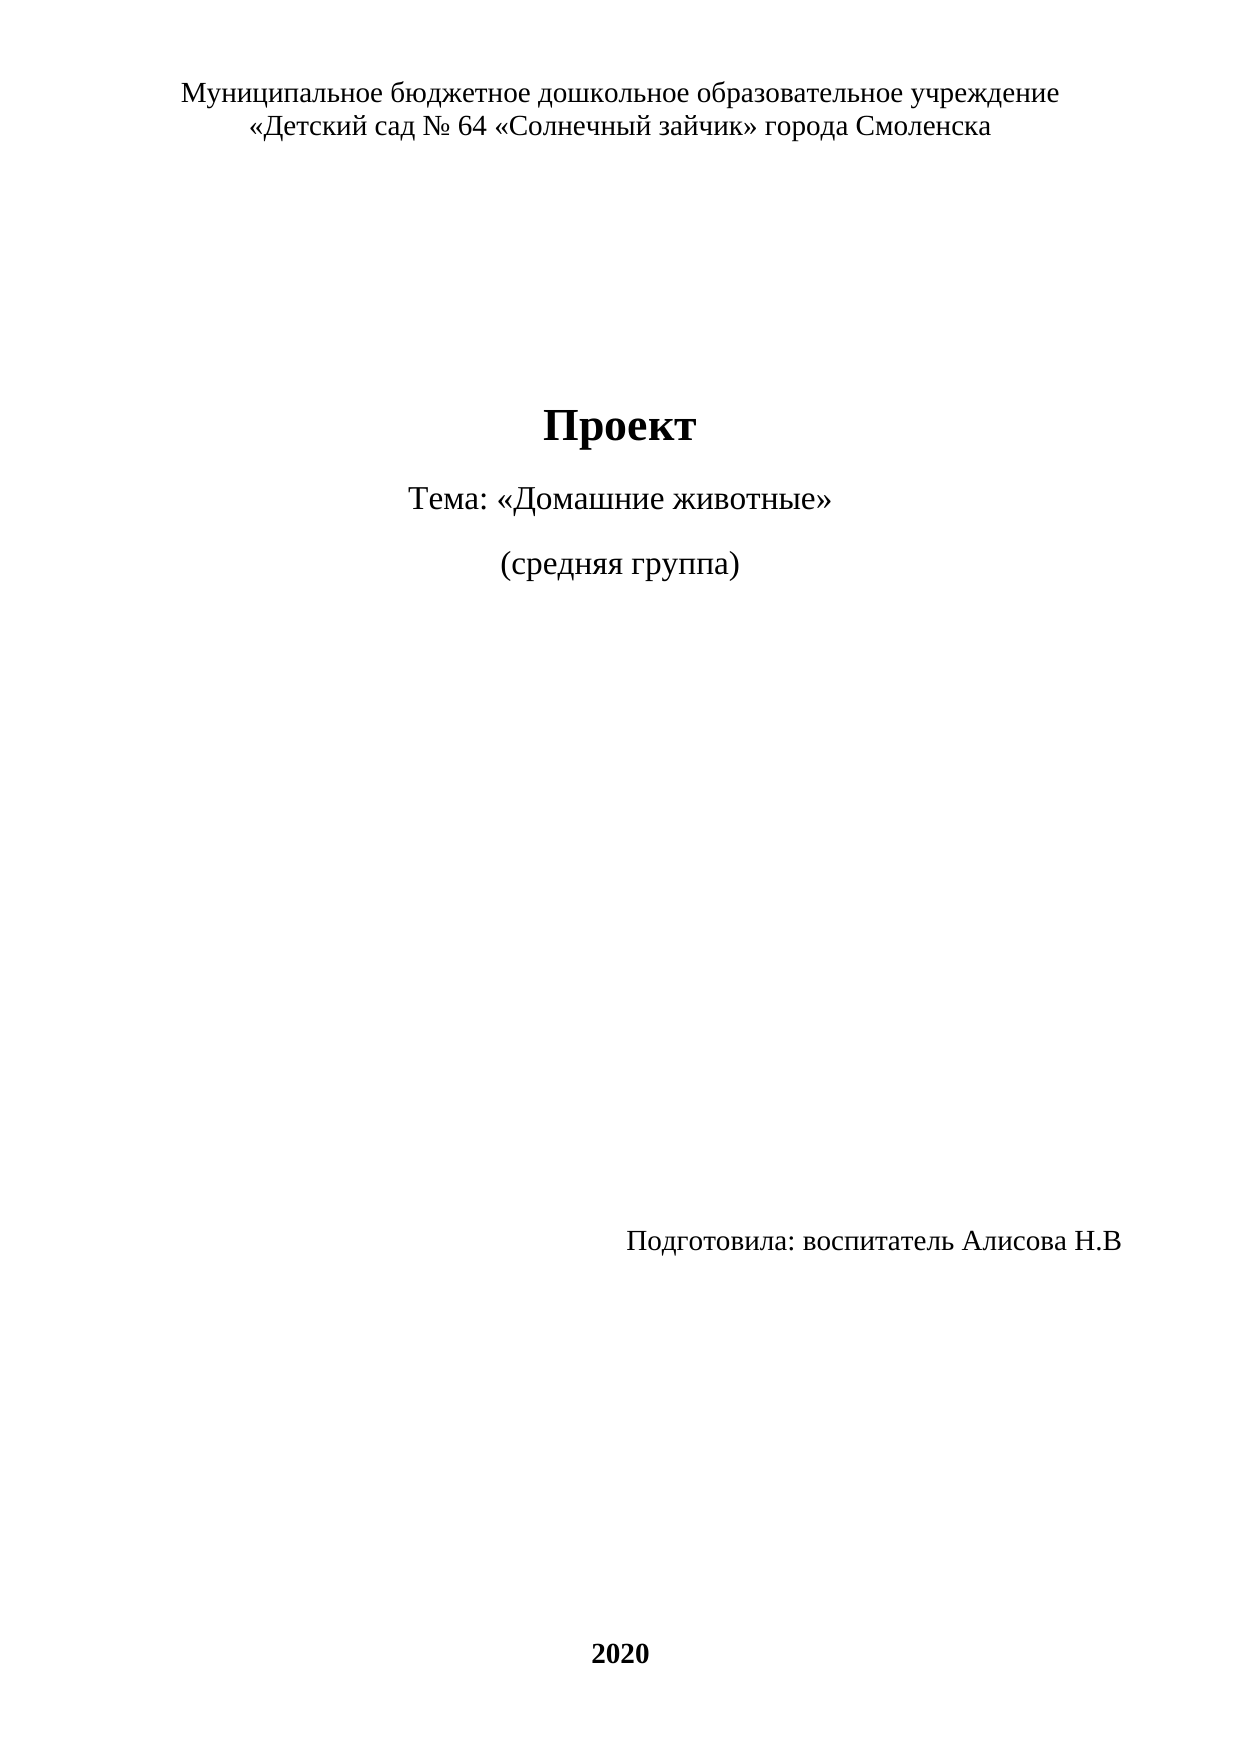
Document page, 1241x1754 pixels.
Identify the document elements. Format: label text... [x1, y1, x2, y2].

text Подготовила: воспитатель Алисова Н.В [118, 1223, 1122, 1257]
text Муниципальное бюджетное дошкольное образовательное учреждение «Детский сад № 64 «Солнечный зайчик» города Смоленска [118, 75, 1122, 142]
text 2020 [118, 1636, 1122, 1670]
text Тема: «Домашние животные» [118, 478, 1122, 517]
text Проект [118, 397, 1122, 450]
text (средняя группа) [118, 543, 1122, 582]
